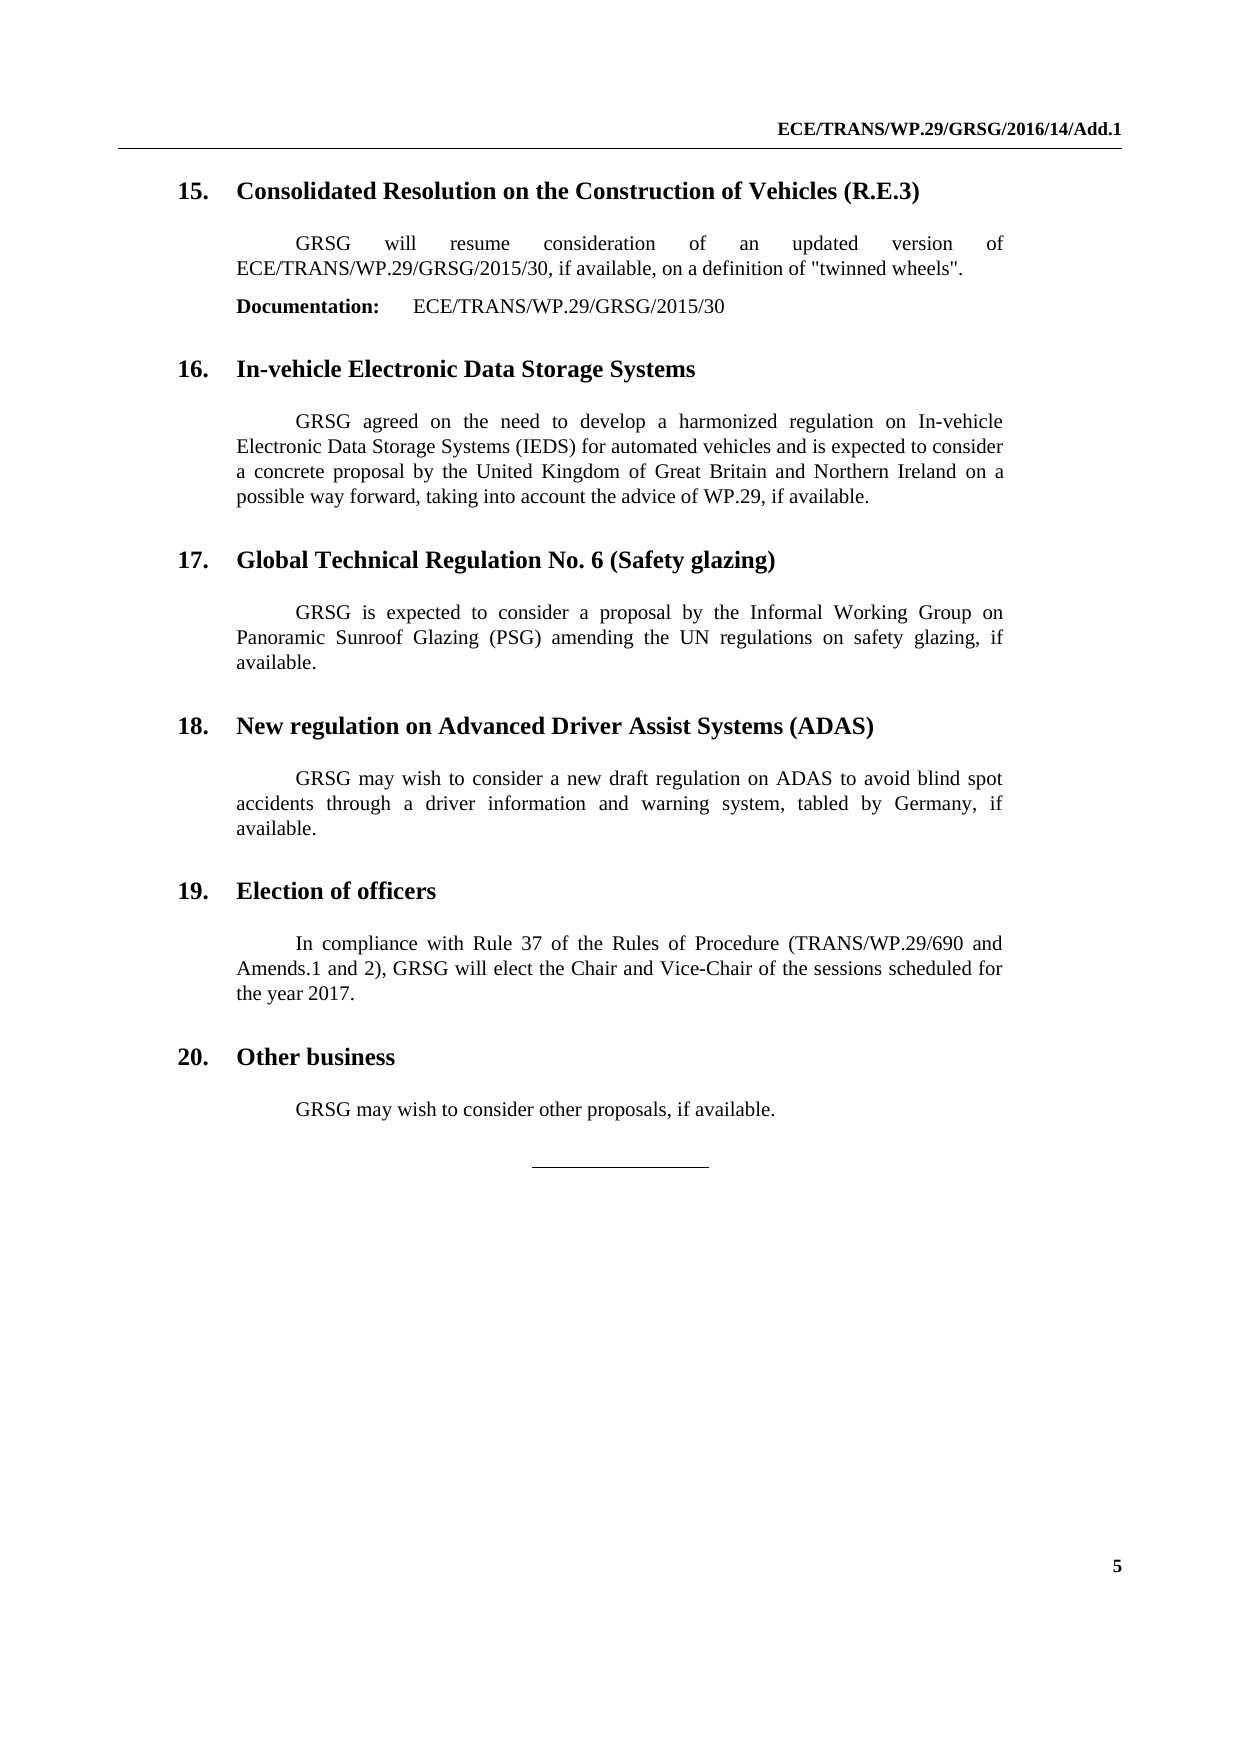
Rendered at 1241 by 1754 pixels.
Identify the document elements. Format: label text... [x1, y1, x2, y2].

text 19. Election of officers [177, 877, 1004, 905]
text 20. Other business [177, 1043, 1004, 1071]
text GRSG is expected to consider a proposal by the Informal Working Group on Panoramic Sunroof Glazing (PSG) amending the UN regulations on safety glazing, if available. [236, 599, 1004, 674]
text 17. Global Technical Regulation No. 6 (Safety glazing) [177, 546, 1004, 574]
text 15. Consolidated Resolution on the Construction of Vehicles (R.E.3) [177, 177, 1004, 205]
text 18. New regulation on Advanced Driver Assist Systems (ADAS) [177, 712, 1004, 740]
text GRSG may wish to consider a new draft regulation on ADAS to avoid blind spot accidents through a driver information and warning system, tabled by Germany, if available. [236, 765, 1004, 840]
text GRSG may wish to consider other proposals, if available. [236, 1096, 1004, 1121]
text GRSG agreed on the need to develop a harmonized regulation on In-vehicle Electronic Data Storage Systems (IEDS) for automated vehicles and is expected to consider a concrete proposal by the United Kingdom of Great Britain and Northern Ireland on a possible way forward, taking into account the advice of WP.29, if available. [236, 408, 1004, 508]
text In compliance with Rule 37 of the Rules of Procedure (TRANS/WP.29/690 and Amends.1 and 2), GRSG will elect the Chair and Vice-Chair of the sessions scheduled for the year 2017. [236, 930, 1004, 1005]
text GRSG will resume consideration of an updated version of ECE/TRANS/WP.29/GRSG/2015/30, if available, on a definition of "twinned wheels". [236, 230, 1004, 280]
text 16. In-vehicle Electronic Data Storage Systems [177, 355, 1004, 383]
text Documentation: ECE/TRANS/WP.29/GRSG/2015/30 [236, 293, 1003, 318]
